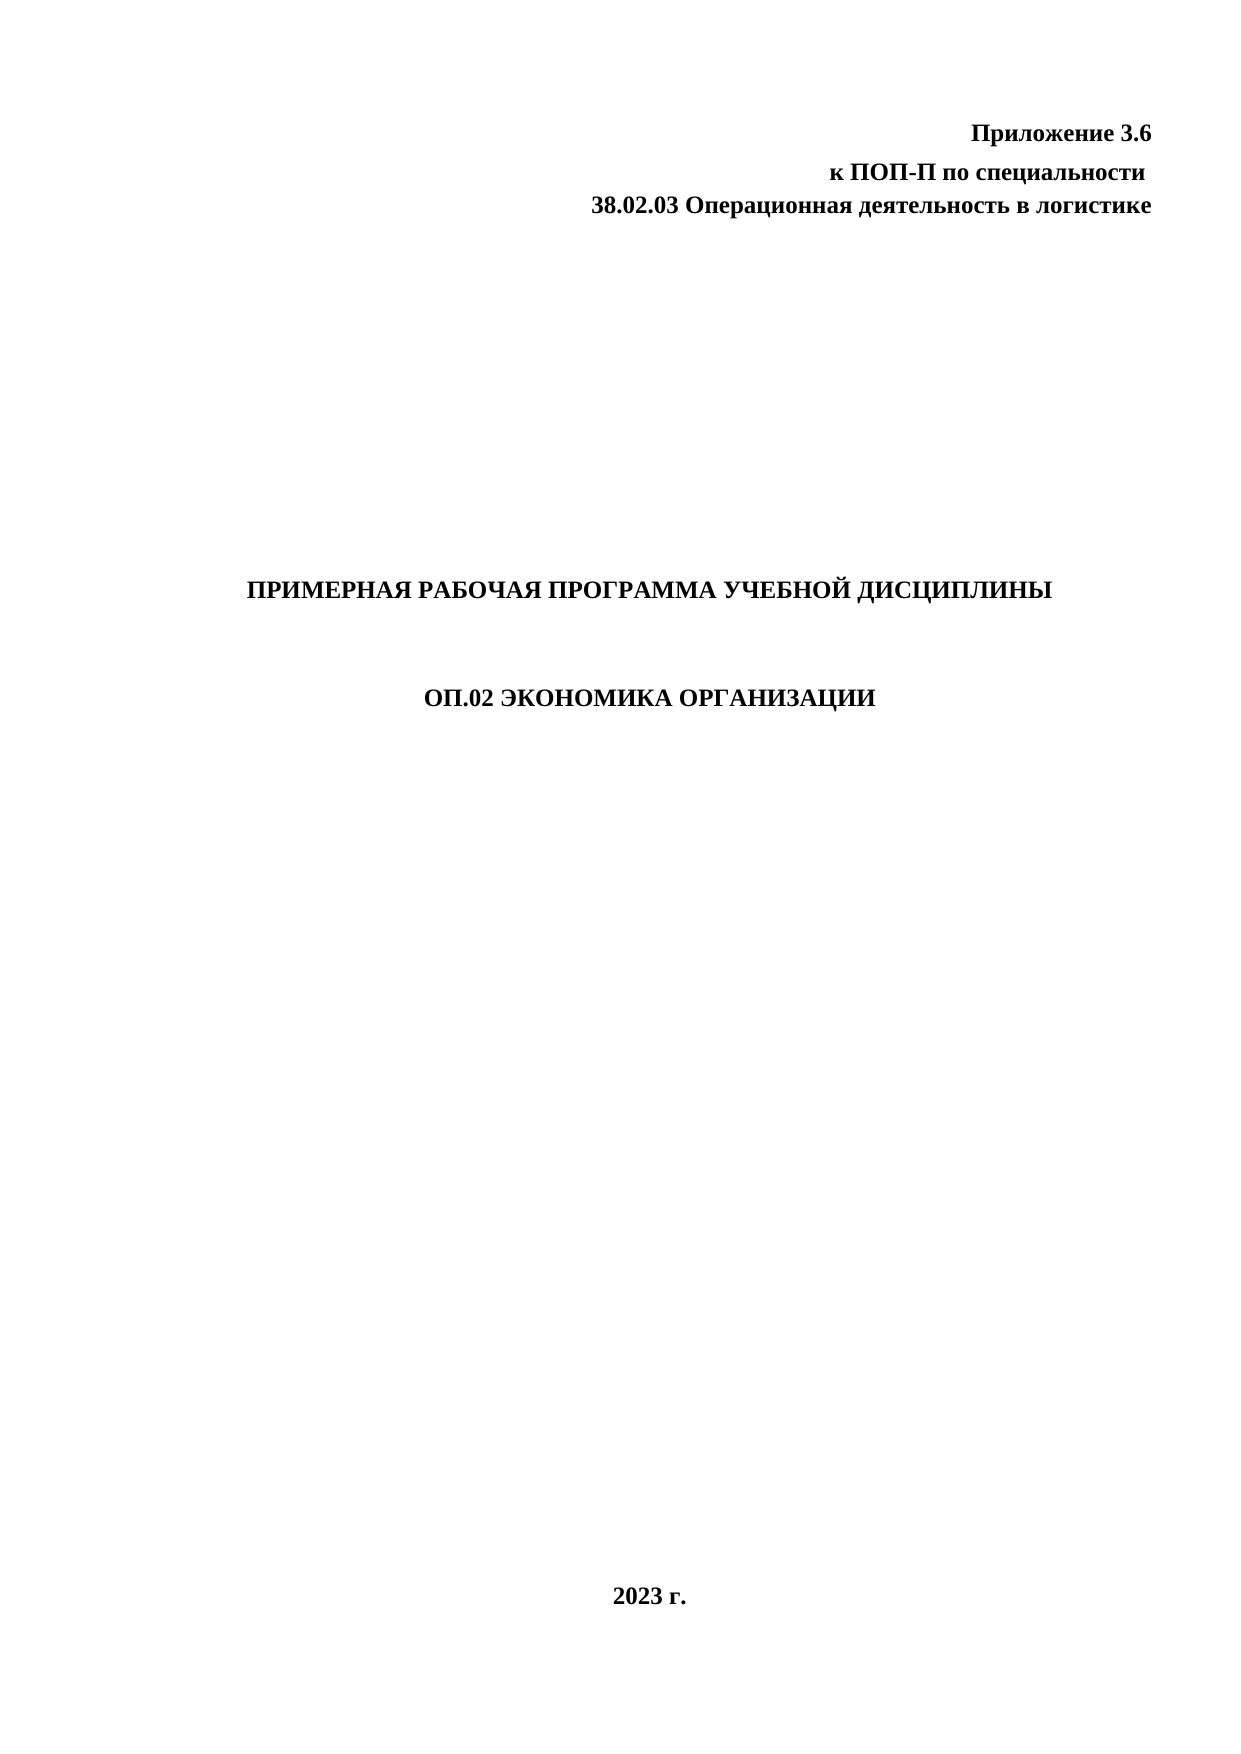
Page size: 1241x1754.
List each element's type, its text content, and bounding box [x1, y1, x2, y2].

text ОП.02 ЭКОНОМИКА ОРГАНИЗАЦИИ [148, 683, 1152, 712]
text 2023 г.СОДЕРЖАНИЕ [148, 1581, 1152, 1610]
subtitle Приложение 3.6 [148, 118, 1152, 147]
text ПРИМЕРНАЯ РАБОЧАЯ ПРОГРАММА УЧЕБНОЙ ДИСЦИПЛИНЫ [148, 575, 1152, 604]
text к ПОП-П по специальности 38.02.03 Операционная деятельность в логистике [148, 157, 1152, 219]
